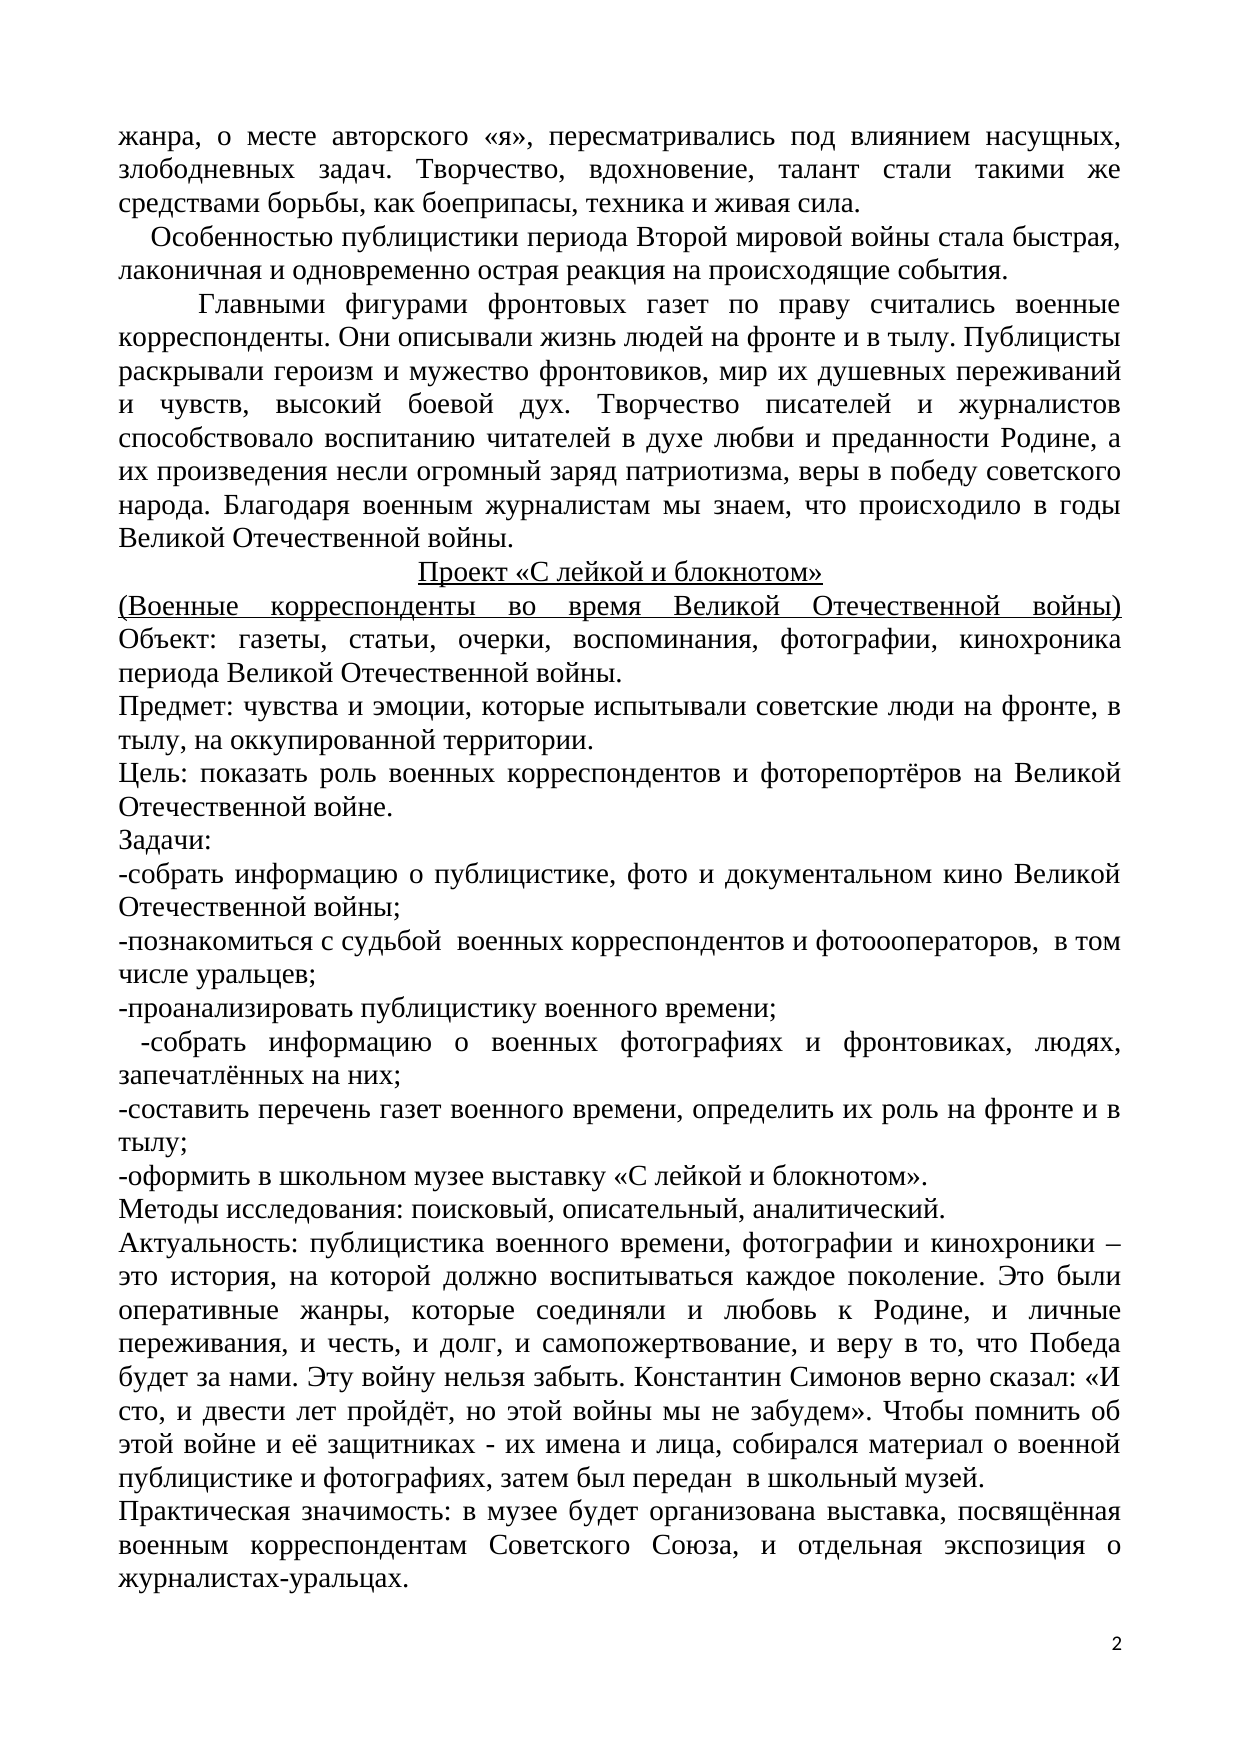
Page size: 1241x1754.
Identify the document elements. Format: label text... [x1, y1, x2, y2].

text -познакомиться с судьбой военных корреспондентов и фотоооператоров, в том числе уральцев; [118, 923, 1122, 990]
text Особенностью публицистики периода Второй мировой войны стала быстрая, лаконичная и одновременно острая реакция на происходящие события. [118, 219, 1122, 286]
text -собрать информацию о военных фотографиях и фронтовиках, людях, запечатлённых на них; [118, 1024, 1122, 1091]
text Предмет: чувства и эмоции, которые испытывали советские люди на фронте, в тылу, на оккупированной территории. [118, 688, 1122, 755]
text Задачи: [118, 822, 1122, 856]
text (Военные корреспонденты во время Великой Отечественной войны) Объект: газеты, статьи, очерки, воспоминания, фотографии, кинохроника периода Великой Отечественной войны. [118, 588, 1122, 617]
text Актуальность: публицистика военного времени, фотографии и кинохроники – это история, на которой должно воспитываться каждое поколение. Это были оперативные жанры, которые соединяли и любовь к Родине, и личные переживания, и честь, и долг, и самопожертвование, и веру в то, что Победа будет за нами. Эту войну нельзя забыть. Константин Симонов верно сказал: «И сто, и двести лет пройдёт, но этой войны мы не забудем». Чтобы помнить об этой войне и её защитниках - их имена и лица, собирался материал о военной публицистике и фотографиях, затем был передан в школьный музей. [118, 1225, 1122, 1493]
text Методы исследования: поисковый, описательный, аналитический. [118, 1191, 1122, 1225]
text Цель: показать роль военных корреспондентов и фоторепортёров на Великой Отечественной войне. [118, 755, 1122, 822]
text Проект «С лейкой и блокнотом» [118, 554, 1122, 588]
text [118, 118, 1122, 219]
text Практическая значимость: в музее будет организована выставка, посвящённая военным корреспондентам Советского Союза, и отдельная экспозиция о журналистах-уральцах. [118, 1493, 1122, 1594]
text (Военные корреспонденты во время Великой Отечественной войны) Объект: газеты, статьи, очерки, воспоминания, фотографии, кинохроника периода Великой Отечественной войны. [118, 618, 1122, 688]
text Главными фигурами фронтовых газет по праву считались военные корреспонденты. Они описывали жизнь людей на фронте и в тылу. Публицисты раскрывали героизм и мужество фронтовиков, мир их душевных переживаний и чувств, высокий боевой дух. Творчество писателей и журналистов способствовало воспитанию читателей в духе любви и преданности Родине, а их произведения несли огромный заряд патриотизма, веры в победу советского народа. Благодаря военным журналистам мы знаем, что происходило в годы Великой Отечественной войны. [118, 286, 1122, 554]
text -оформить в школьном музее выставку «С лейкой и блокнотом». [118, 1158, 1122, 1191]
text -собрать информацию о публицистике, фото и документальном кино Великой Отечественной войны; [118, 856, 1122, 923]
text -составить перечень газет военного времени, определить их роль на фронте и в тылу; [118, 1091, 1122, 1158]
text -проанализировать публицистику военного времени; [118, 990, 1122, 1024]
